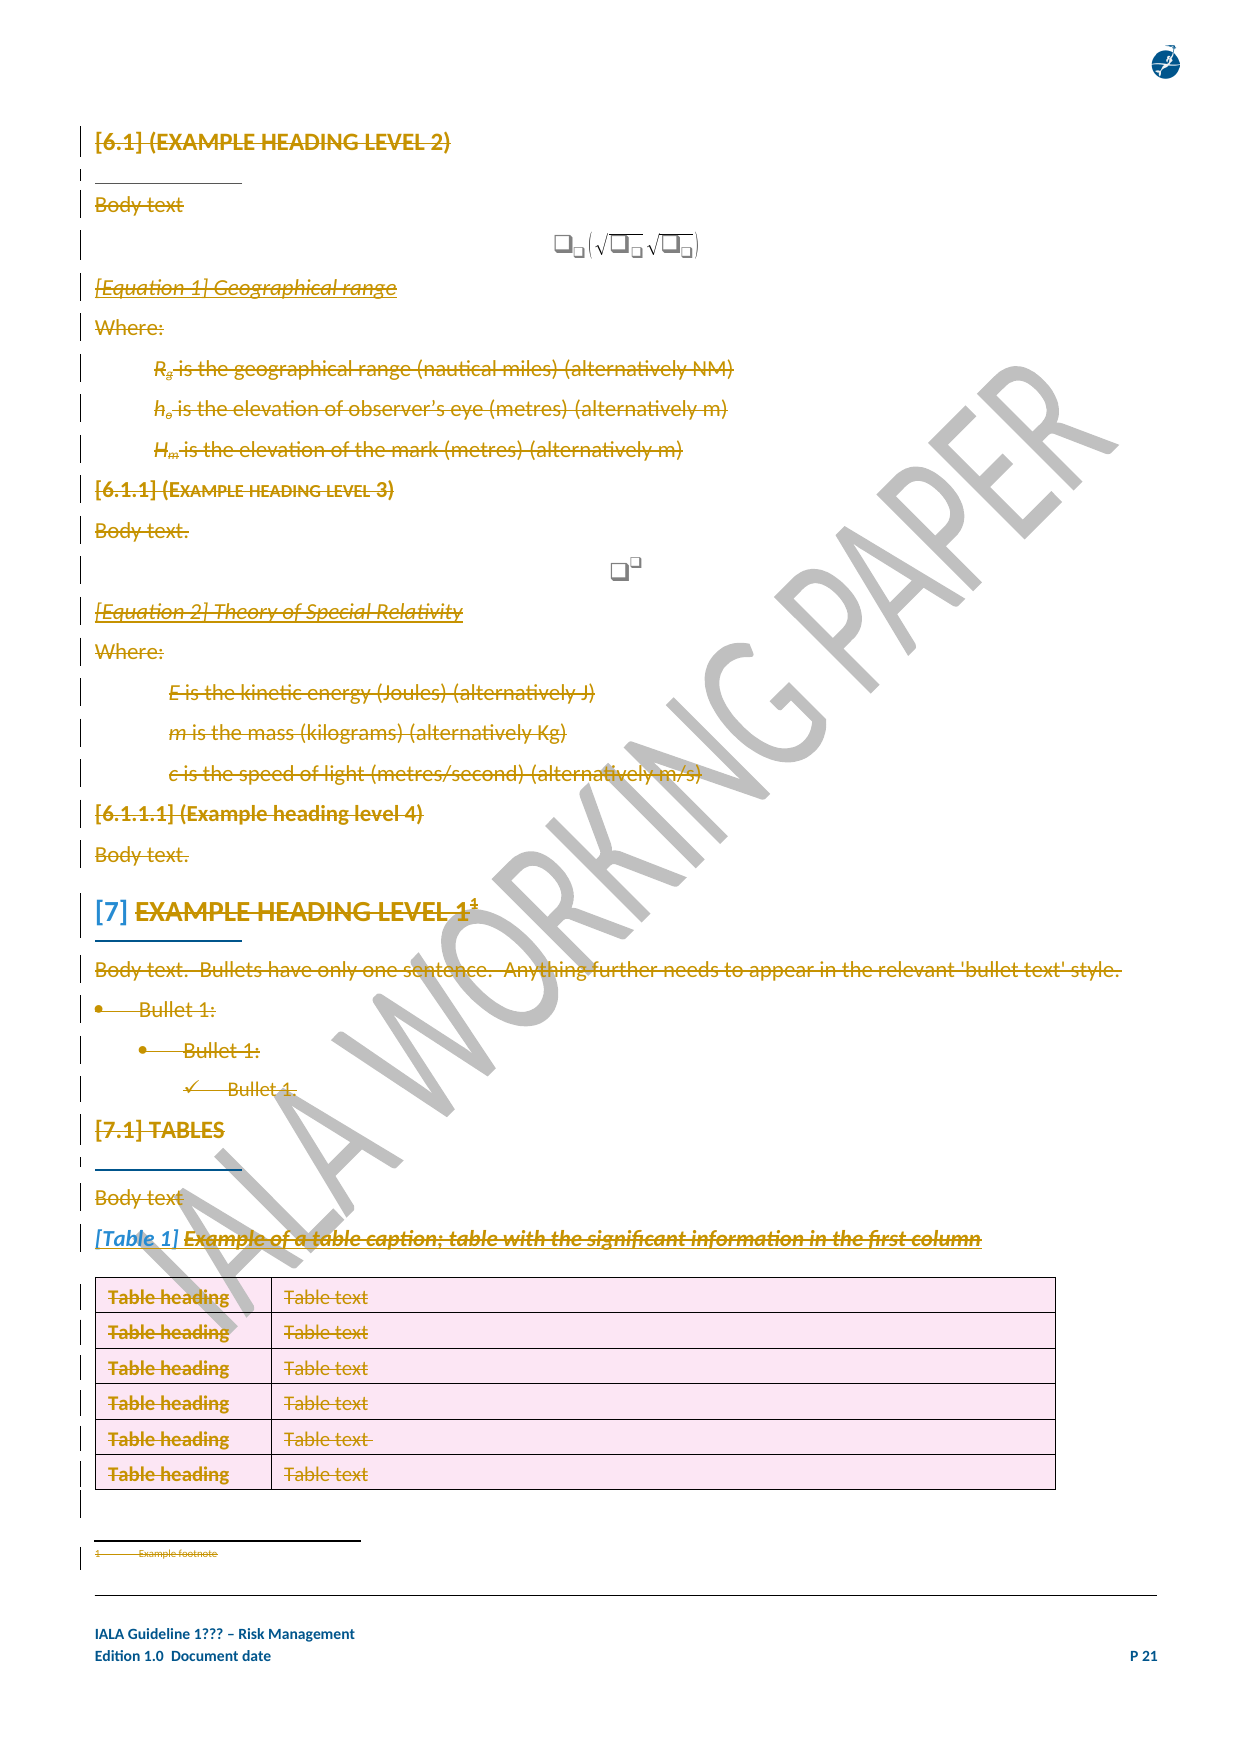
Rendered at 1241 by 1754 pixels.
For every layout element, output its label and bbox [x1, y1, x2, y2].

picture [1120, 0, 1239, 114]
